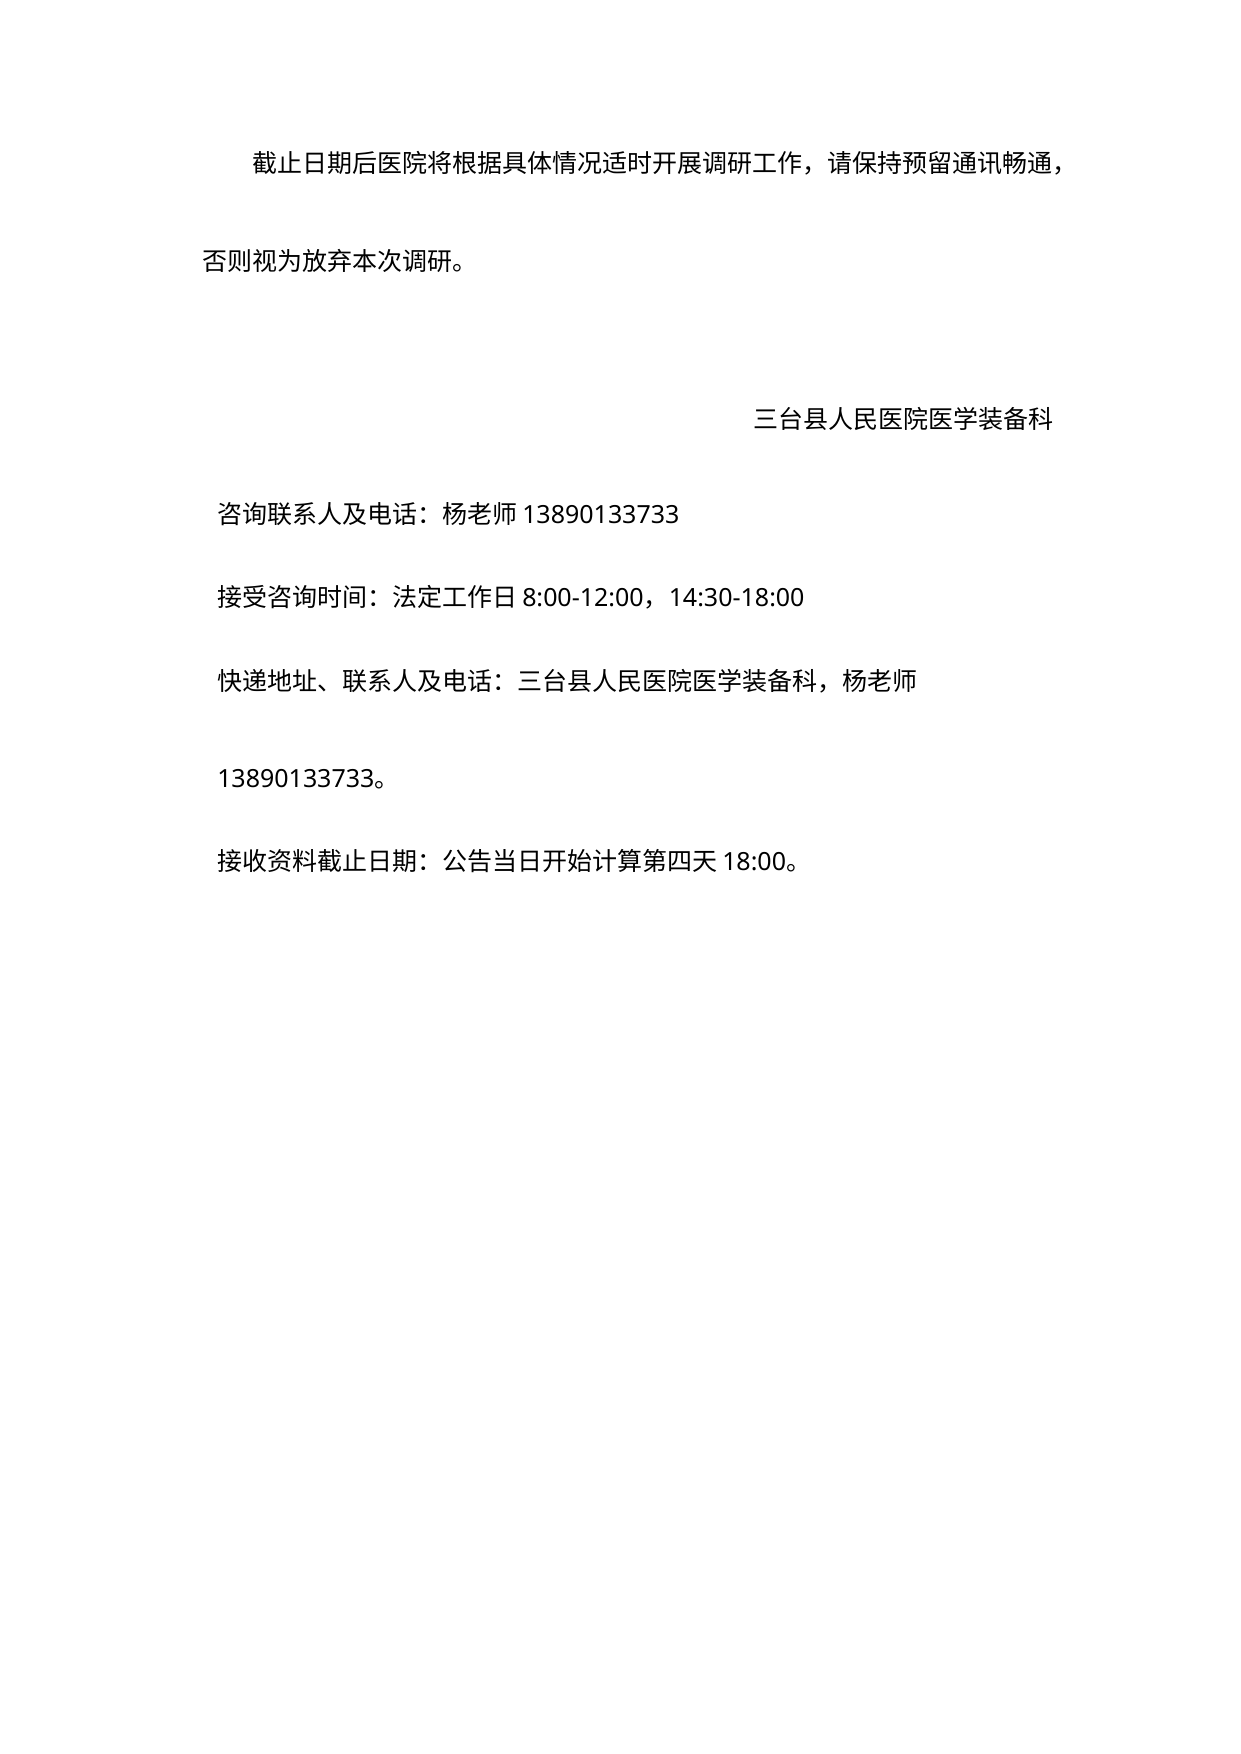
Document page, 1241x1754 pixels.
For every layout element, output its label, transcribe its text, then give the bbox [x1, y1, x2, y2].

text 快递地址、联系人及电话：三台县人民医院医学装备科，杨老师13890133733。 [217, 647, 1053, 809]
text 咨询联系人及电话：杨老师13890133733 [217, 480, 1053, 545]
text 接受咨询时间：法定工作日8:00-12:00，14:30-18:00 [217, 563, 1053, 628]
text 三台县人民医院医学装备科 [187, 385, 1053, 450]
text 截止日期后医院将根据具体情况适时开展调研工作，请保持预留通讯畅通，否则视为放弃本次调研。 [202, 129, 1053, 292]
text 接收资料截止日期：公告当日开始计算第四天18:00。 [217, 827, 1053, 892]
